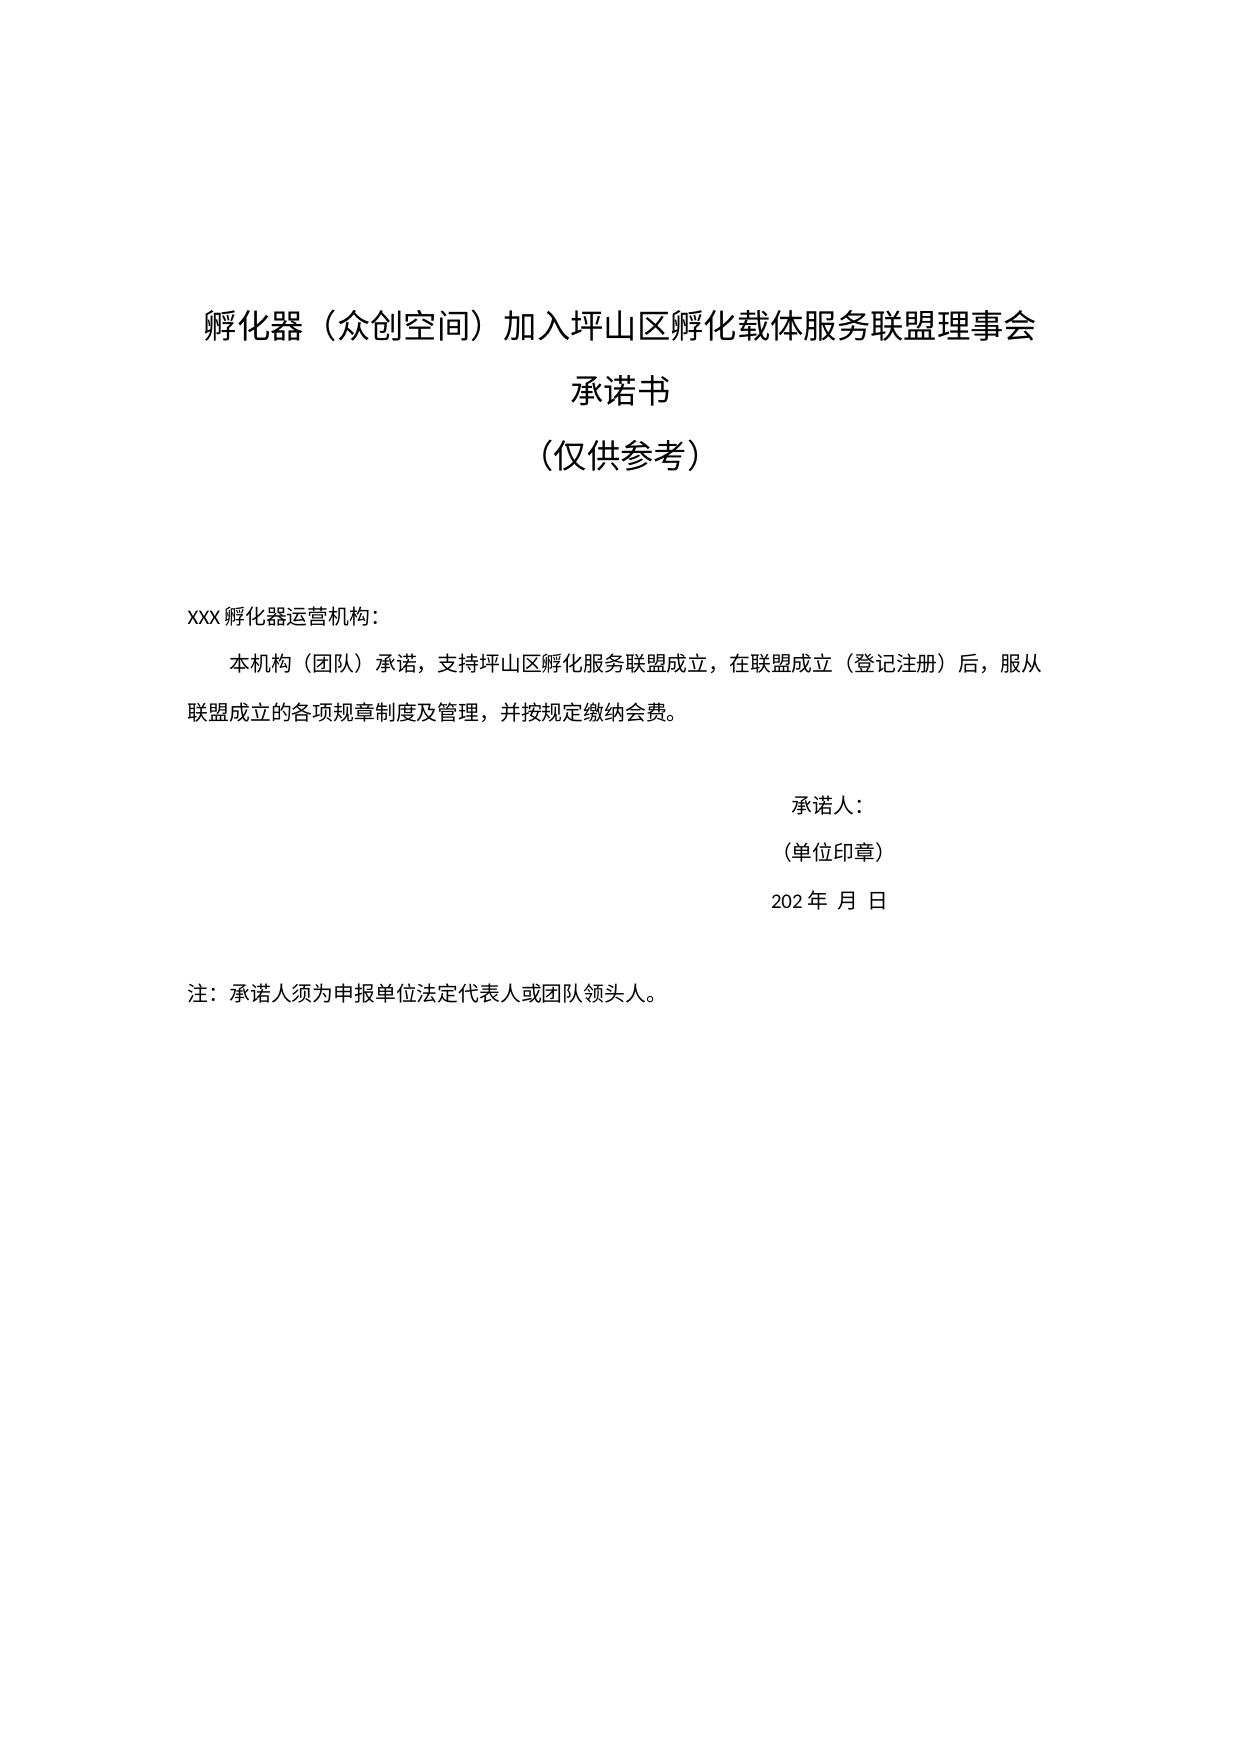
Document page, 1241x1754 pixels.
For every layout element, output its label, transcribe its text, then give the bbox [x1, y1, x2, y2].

text （仅供参考） [187, 422, 1053, 487]
text 本机构（团队）承诺，支持坪山区孵化服务联盟成立，在联盟成立（登记注册）后，服从联盟成立的各项规章制度及管理，并按规定缴纳会费。 [187, 646, 1053, 728]
text 202 年 月 日 [187, 883, 1053, 916]
text 承诺书 [187, 357, 1053, 422]
text 承诺人： [187, 788, 1053, 820]
text XXX孵化器运营机构： [187, 599, 1053, 631]
text （单位印章） [187, 836, 1053, 868]
text 注：承诺人须为申报单位法定代表人或团队领头人。 [187, 976, 1053, 1008]
text 孵化器（众创空间）加入坪山区孵化载体服务联盟理事会 [187, 292, 1053, 357]
